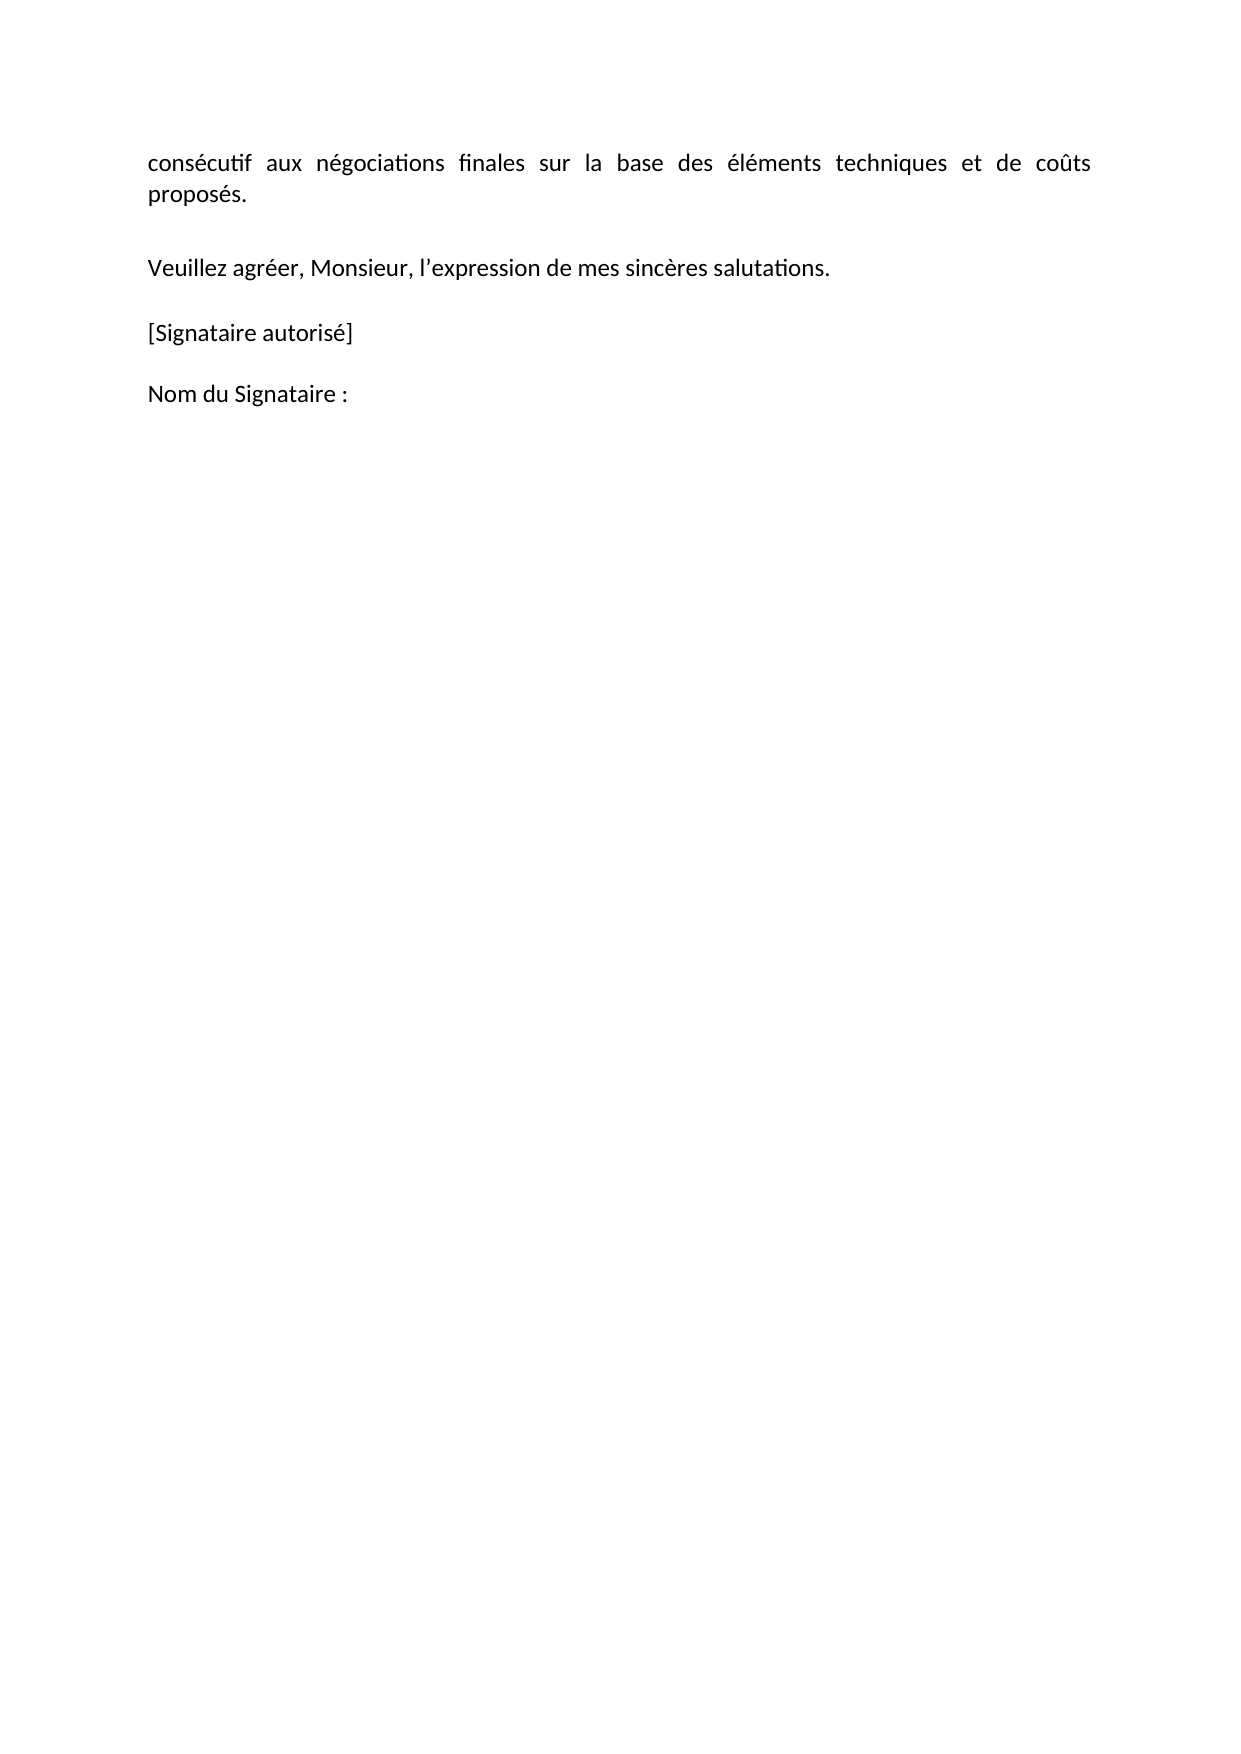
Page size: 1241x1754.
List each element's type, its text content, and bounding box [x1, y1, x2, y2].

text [148, 148, 1093, 209]
text [Signataire autorisé] [148, 317, 1095, 348]
text Veuillez agréer, Monsieur, l’expression de mes sincères salutations. [148, 252, 1093, 282]
text Nom du Signataire : [148, 378, 1095, 409]
